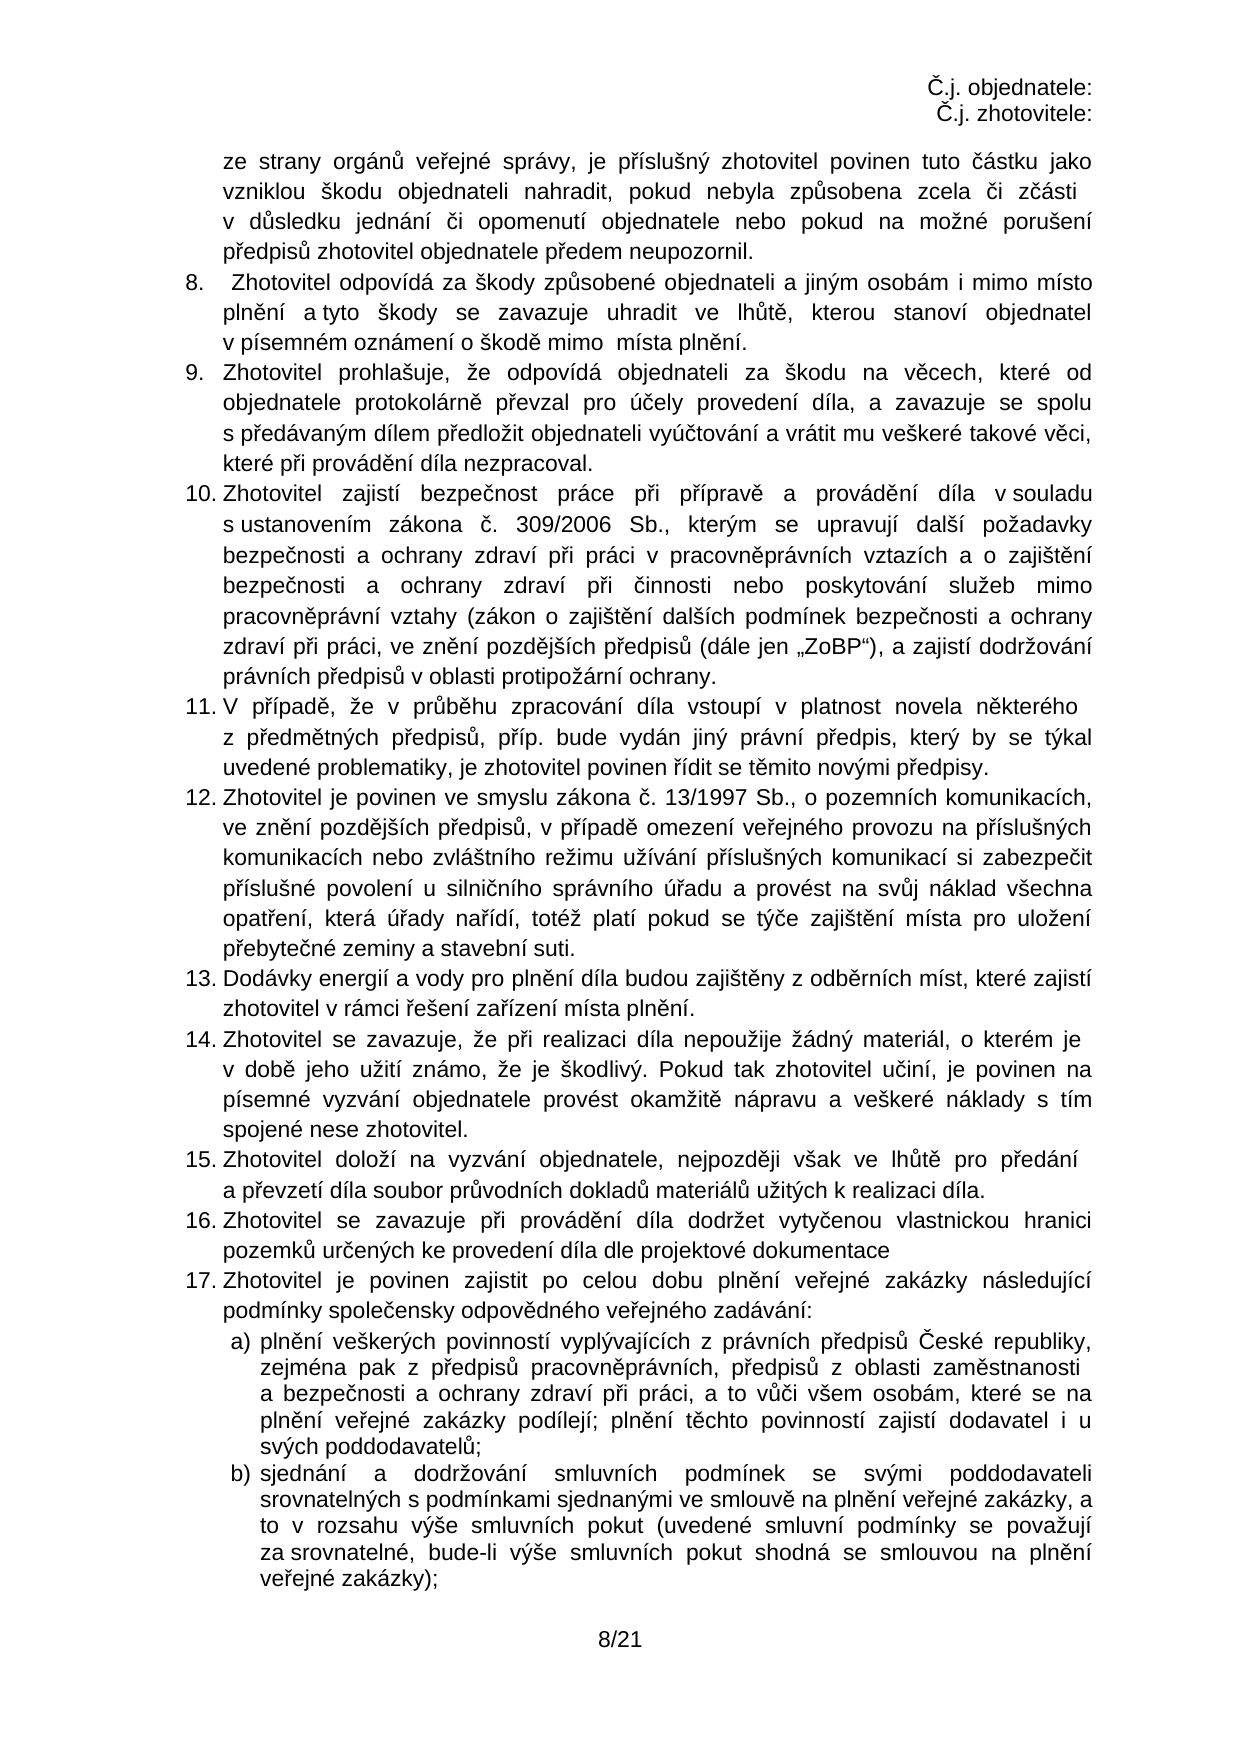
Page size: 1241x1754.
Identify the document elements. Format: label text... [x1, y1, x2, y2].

list Zhotovitel doloží na vyzvání objednatele, nejpozději však ve lhůtě pro předání a převzetí díla soubor průvodních dokladů materiálů užitých k realizaci díla. [185, 1146, 1093, 1203]
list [185, 148, 1093, 264]
list V případě, že v průběhu zpracování díla vstoupí v platnost novela některého z předmětných předpisů, příp. bude vydán jiný právní předpis, který by se týkal uvedené problematiky, je zhotovitel povinen řídit se těmito novými předpisy. [185, 693, 1093, 780]
list Zhotovitel zajistí bezpečnost práce při přípravě a provádění díla v souladu s ustanovením zákona č. 309/2006 Sb., kterým se upravují další požadavky bezpečnosti a ochrany zdraví při práci v pracovněprávních vztazích a o zajištění bezpečnosti a ochrany zdraví při činnosti nebo poskytování služeb mimo pracovněprávní vztahy (zákon o zajištění dalších podmínek bezpečnosti a ochrany zdraví při práci, ve znění pozdějších předpisů (dále jen „ZoBP“), a zajistí dodržování právních předpisů v oblasti protipožární ochrany. [185, 480, 1093, 689]
list Zhotovitel se zavazuje při provádění díla dodržet vytyčenou vlastnickou hranici pozemků určených ke provedení díla dle projektové dokumentace [185, 1207, 1093, 1263]
list plnění veškerých povinností vyplývajících z právních předpisů České republiky, zejména pak z předpisů pracovněprávních, předpisů z oblasti zaměstnanosti a bezpečnosti a ochrany zdraví při práci, a to vůči všem osobám, které se na plnění veřejné zakázky podílejí; plnění těchto povinností zajistí dodavatel i u svých poddodavatelů; [230, 1328, 1093, 1459]
list Zhotovitel je povinen zajistit po celou dobu plnění veřejné zakázky následující podmínky společensky odpovědného veřejného zadávání: [185, 1267, 1093, 1324]
list Zhotovitel prohlašuje, že odpovídá objednateli za škodu na věcech, které od objednatele protokolárně převzal pro účely provedení díla, a zavazuje se spolu s předávaným dílem předložit objednateli vyúčtování a vrátit mu veškeré takové věci, které při provádění díla nezpracoval. [185, 359, 1093, 476]
list sjednání a dodržování smluvních podmínek se svými poddodavateli srovnatelných s podmínkami sjednanými ve smlouvě na plnění veřejné zakázky, a to v rozsahu výše smluvních pokut (uvedené smluvní podmínky se považují za srovnatelné, bude-li výše smluvních pokut shodná se smlouvou na plnění veřejné zakázky); [230, 1459, 1093, 1591]
list Zhotovitel se zavazuje, že při realizaci díla nepoužije žádný materiál, o kterém je v době jeho užití známo, že je škodlivý. Pokud tak zhotovitel učiní, je povinen na písemné vyzvání objednatele provést okamžitě nápravu a veškeré náklady s tím spojené nese zhotovitel. [185, 1026, 1093, 1143]
list Zhotovitel odpovídá za škody způsobené objednateli a jiným osobám i mimo místo plnění a tyto škody se zavazuje uhradit ve lhůtě, kterou stanoví objednatel v písemném oznámení o škodě mimo místa plnění. [185, 268, 1093, 355]
list Zhotovitel je povinen ve smyslu zákona č. 13/1997 Sb., o pozemních komunikacích, ve znění pozdějších předpisů, v případě omezení veřejného provozu na příslušných komunikacích nebo zvláštního režimu užívání příslušných komunikací si zabezpečit příslušné povolení u silničního správního úřadu a provést na svůj náklad všechna opatření, která úřady nařídí, totéž platí pokud se týče zajištění místa pro uložení přebytečné zeminy a stavební suti. [185, 784, 1093, 961]
list Dodávky energií a vody pro plnění díla budou zajištěny z odběrních míst, které zajistí zhotovitel v rámci řešení zařízení místa plnění. [185, 965, 1093, 1022]
